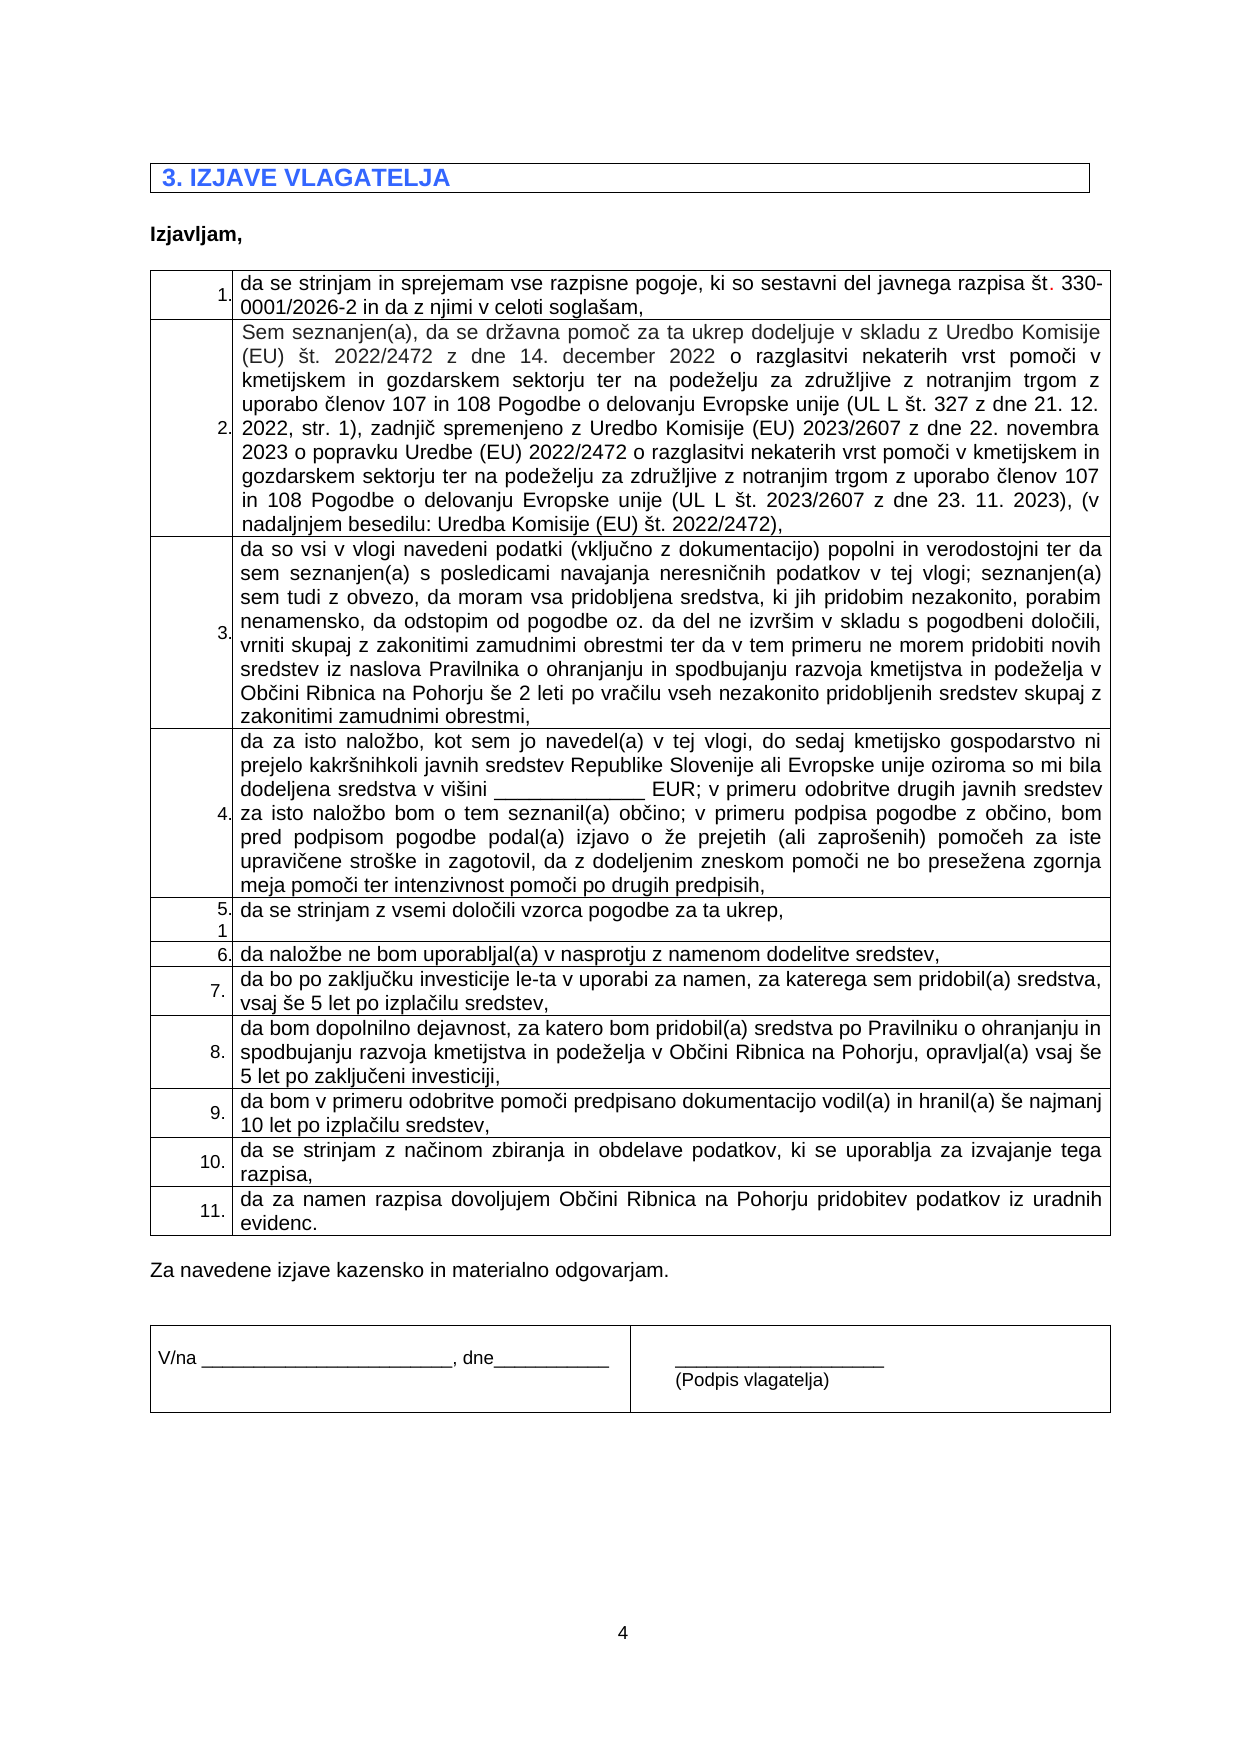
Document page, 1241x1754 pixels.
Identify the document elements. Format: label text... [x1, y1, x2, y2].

table_cell [151, 537, 232, 728]
table_cell 7. [151, 967, 232, 1015]
table_cell da za isto naložbo, kot sem jo navedel(a) v tej vlogi, do sedaj kmetijsko gospodarstvo ni prejelo kakršnihkoli javnih sredstev Republike Slovenije ali Evropske unije oziroma so mi bila dodeljena sredstva v višini _____________ EUR; v primeru odobritve drugih javnih sredstev za isto naložbo bom o tem seznanil(a) občino; v primeru podpisa pogodbe z občino, bom pred podpisom pogodbe podal(a) izjavo o že prejetih (ali zaprošenih) pomočeh za iste upravičene stroške in zagotovil, da z dodeljenim zneskom pomoči ne bo presežena zgornja meja pomoči ter intenzivnost pomoči po drugih predpisih, [233, 729, 1110, 897]
table_header V/na ________________________, dne___________ [151, 1326, 630, 1412]
table_cell da bo po zaključku investicije le-ta v uporabi za namen, za katerega sem pridobil(a) sredstva, vsaj še 5 let po izplačilu sredstev, [233, 967, 1110, 1015]
table_cell [151, 320, 232, 536]
table_cell da se strinjam z načinom zbiranja in obdelave podatkov, ki se uporablja za izvajanje tega razpisa, [233, 1138, 1110, 1186]
table_header ____________________ (Podpis vlagatelja) [631, 1326, 1110, 1412]
table_cell 11. [151, 1187, 232, 1235]
table_cell [151, 729, 232, 897]
table_cell da bom dopolnilno dejavnost, za katero bom pridobil(a) sredstva po Pravilniku o ohranjanju in spodbujanju razvoja kmetijstva in podeželja v Občini Ribnica na Pohorju, opravljal(a) vsaj še 5 let po zaključeni investiciji, [233, 1016, 1110, 1088]
table_cell Sem seznanjen(a), da se državna pomoč za ta ukrep dodeljuje v skladu z Uredbo Komisije (EU) št. 2022/2472 z dne 14. december 2022 o razglasitvi nekaterih vrst pomoči v kmetijskem in gozdarskem sektorju ter na podeželju za združljive z notranjim trgom z uporabo členov 107 in 108 Pogodbe o delovanju Evropske unije (UL L št. 327 z dne 21. 12. 2022, str. 1), zadnjič spremenjeno z Uredbo Komisije (EU) 2023/2607 z dne 22. novembra 2023 o popravku Uredbe (EU) 2022/2472 o razglasitvi nekaterih vrst pomoči v kmetijskem in gozdarskem sektorju ter na podeželju za združljive z notranjim trgom z uporabo členov 107 in 108 Pogodbe o delovanju Evropske unije (UL L št. 2023/2607 z dne 23. 11. 2023), (v nadaljnjem besedilu: Uredba Komisije (EU) št. 2022/2472), [233, 320, 1110, 536]
table_cell da se strinjam z vsemi določili vzorca pogodbe za ta ukrep, [233, 898, 1110, 941]
table_cell da za namen razpisa dovoljujem Občini Ribnica na Pohorju pridobitev podatkov iz uradnih evidenc. [233, 1187, 1110, 1235]
text Za navedene izjave kazensko in materialno odgovarjam. [150, 1257, 1090, 1281]
table_header 3. IZJAVE VLAGATELJA [151, 164, 1089, 192]
table_cell 1 [151, 898, 232, 941]
table_cell [151, 942, 232, 966]
table_cell 8. [151, 1016, 232, 1088]
table_cell da so vsi v vlogi navedeni podatki (vključno z dokumentacijo) popolni in verodostojni ter da sem seznanjen(a) s posledicami navajanja neresničnih podatkov v tej vlogi; seznanjen(a) sem tudi z obvezo, da moram vsa pridobljena sredstva, ki jih pridobim nezakonito, porabim nenamensko, da odstopim od pogodbe oz. da del ne izvršim v skladu s pogodbeni določili, vrniti skupaj z zakonitimi zamudnimi obrestmi ter da v tem primeru ne morem pridobiti novih sredstev iz naslova Pravilnika o ohranjanju in spodbujanju razvoja kmetijstva in podeželja v Občini Ribnica na Pohorju še 2 leti po vračilu vseh nezakonito pridobljenih sredstev skupaj z zakonitimi zamudnimi obrestmi, [233, 537, 1110, 728]
table_cell da bom v primeru odobritve pomoči predpisano dokumentacijo vodil(a) in hranil(a) še najmanj 10 let po izplačilu sredstev, [233, 1089, 1110, 1137]
table_header da se strinjam in sprejemam vse razpisne pogoje, ki so sestavni del javnega razpisa št. 330-0001/2026-2 in da z njimi v celoti soglašam, [233, 271, 1110, 319]
table_header [151, 271, 232, 319]
table_cell 10. [151, 1138, 232, 1186]
text Izjavljam, [150, 222, 1090, 246]
table_cell da naložbe ne bom uporabljal(a) v nasprotju z namenom dodelitve sredstev, [233, 942, 1110, 966]
table_cell 9. [151, 1089, 232, 1137]
